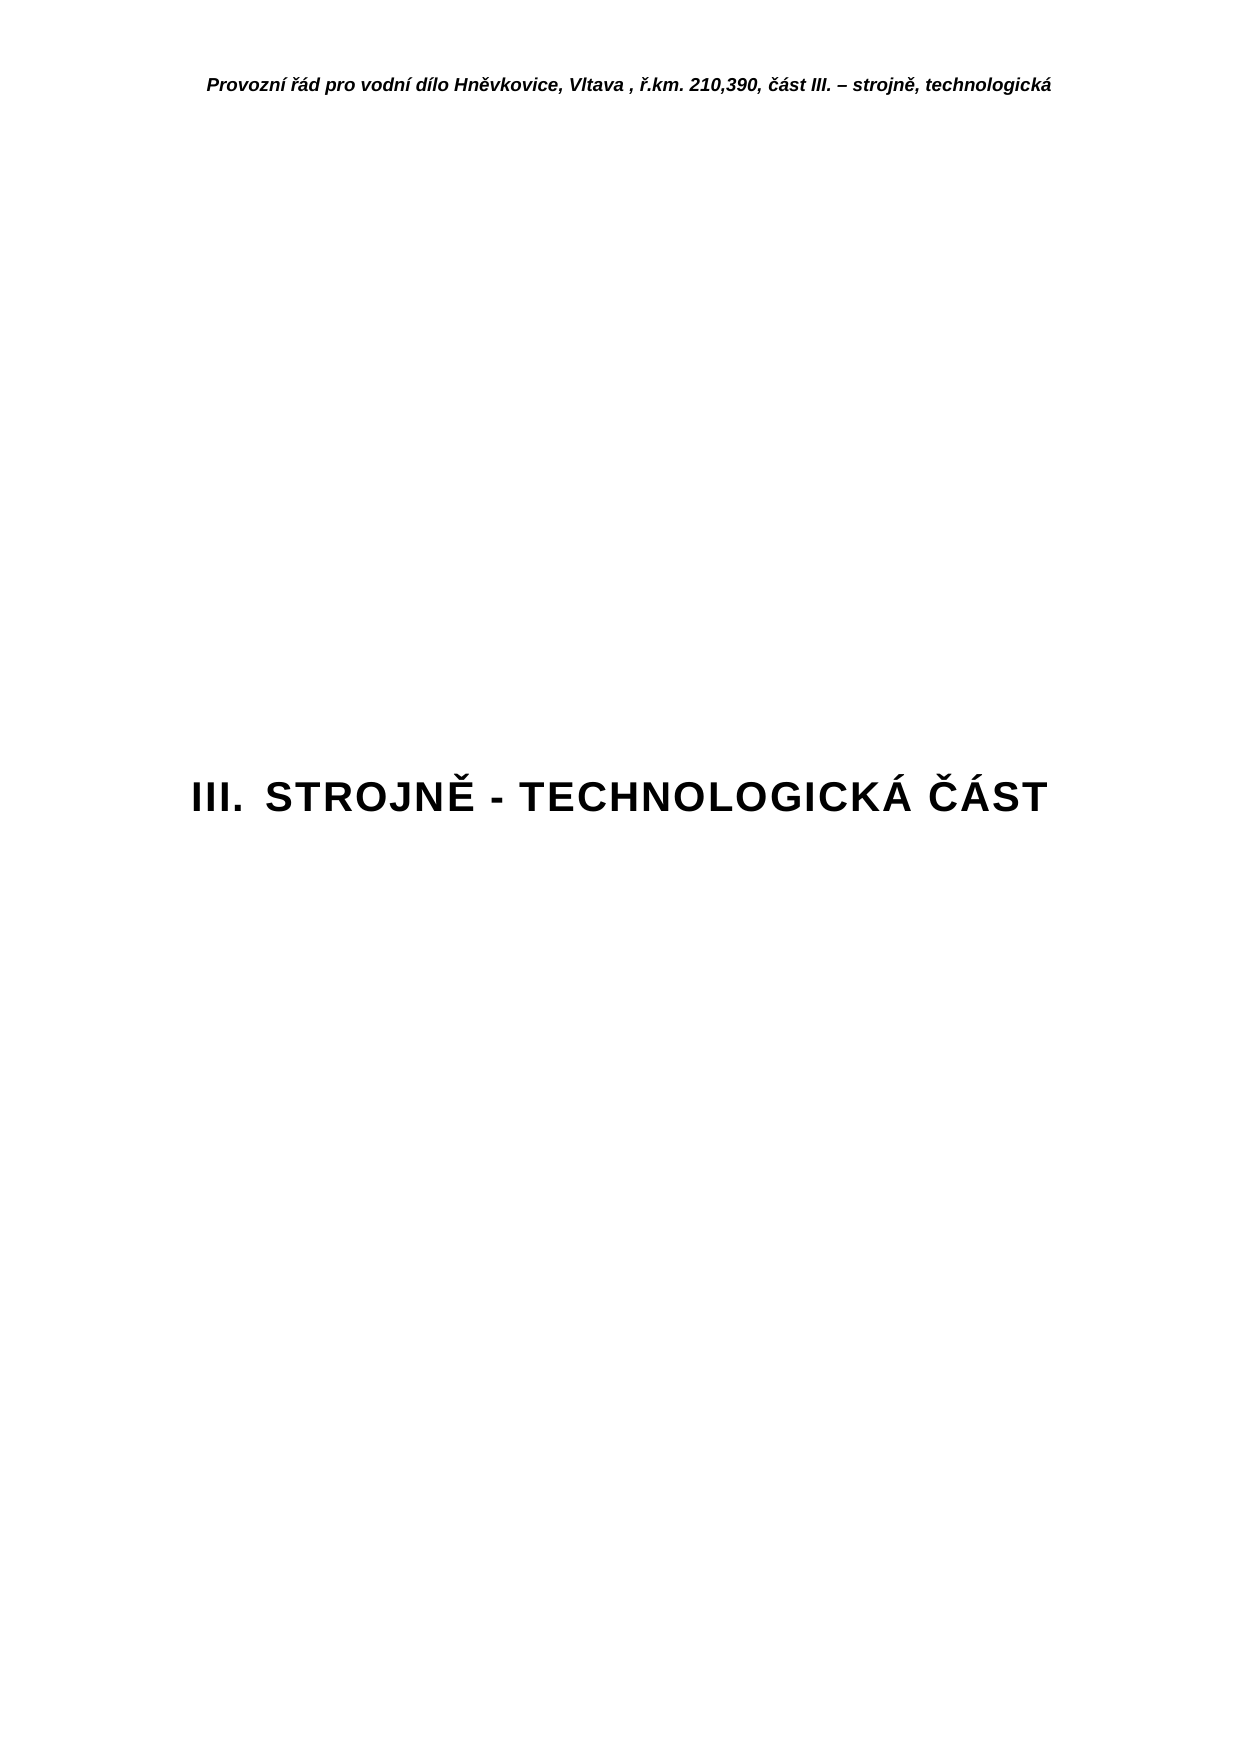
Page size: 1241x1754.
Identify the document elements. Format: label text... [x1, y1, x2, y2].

subtitle III. strojně - technologická ČÁST [148, 773, 1092, 821]
